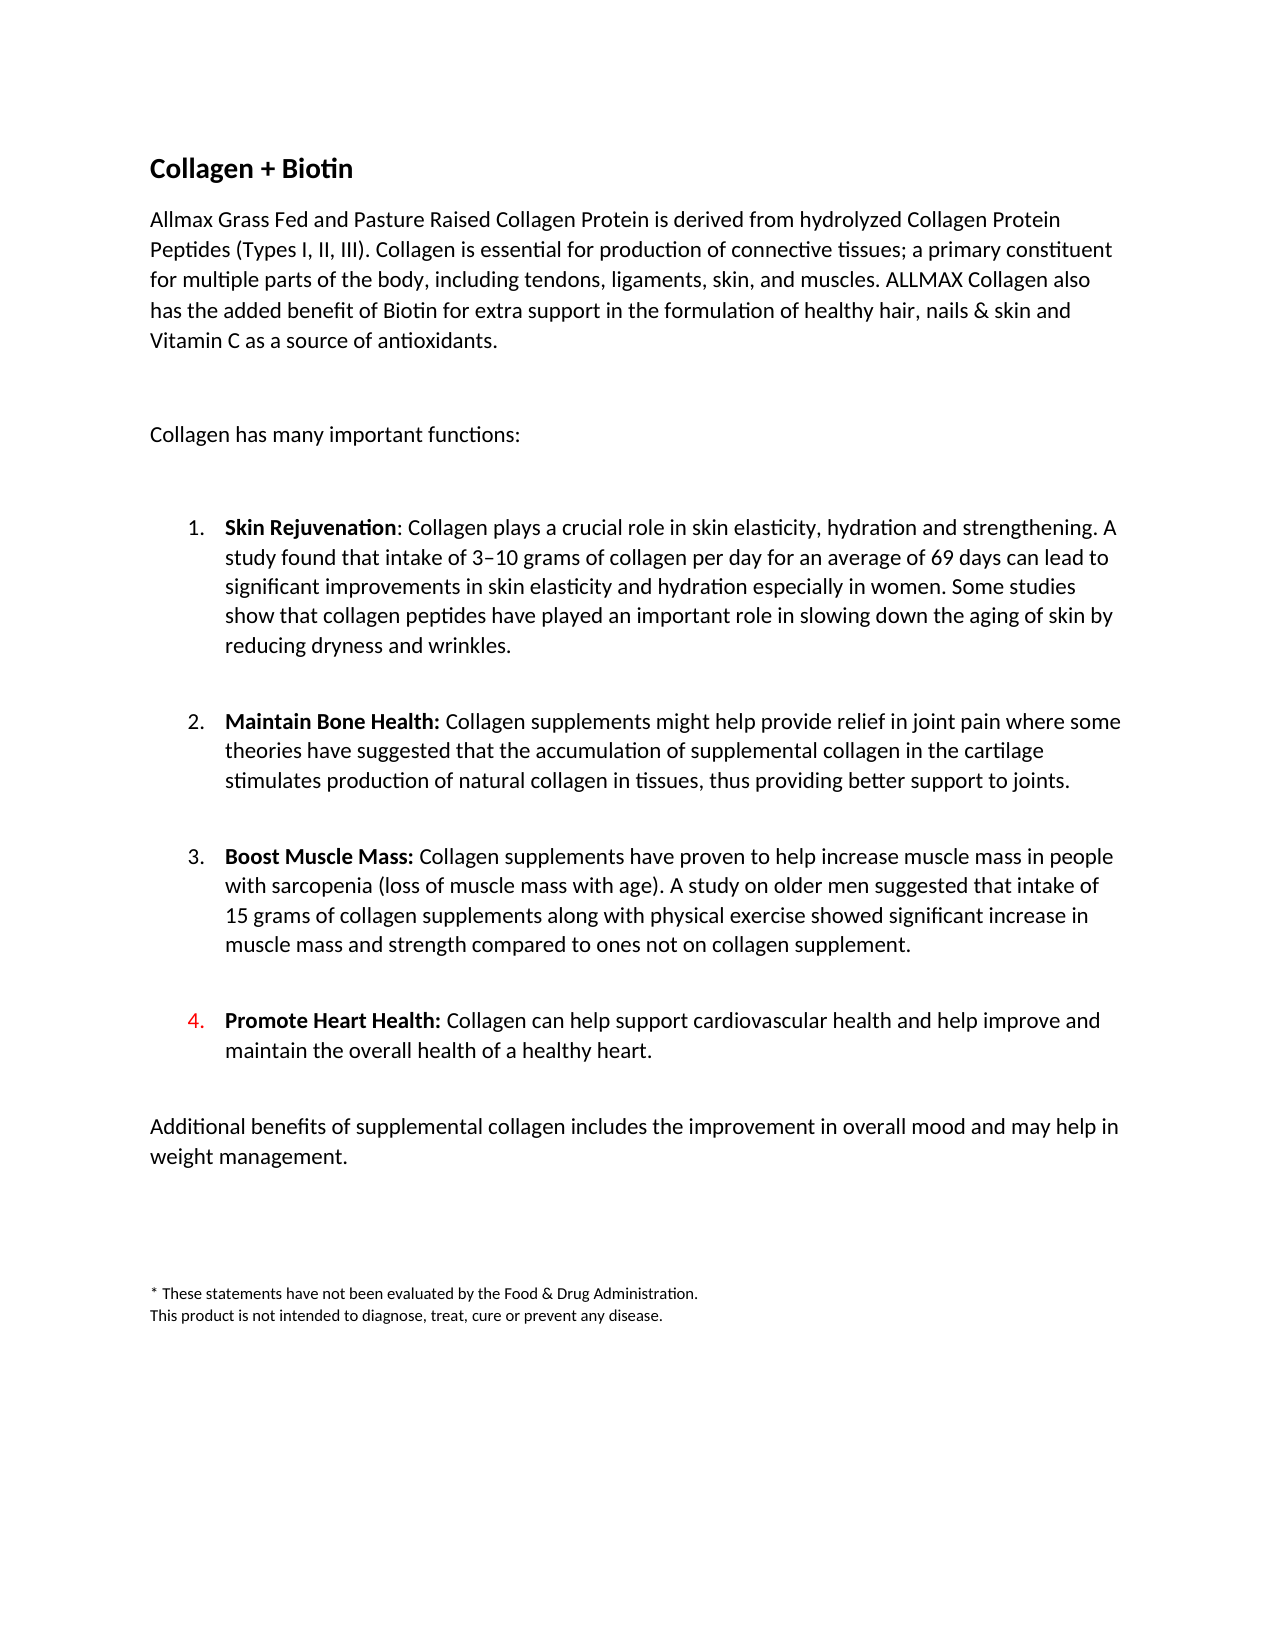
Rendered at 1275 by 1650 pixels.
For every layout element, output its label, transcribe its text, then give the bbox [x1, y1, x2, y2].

list Promote Heart Health: Collagen can help support cardiovascular health and help improve and maintain the overall health of a healthy heart. [187, 1007, 1125, 1064]
text Collagen + Biotin [150, 150, 1125, 186]
text Additional benefits of supplemental collagen includes the improvement in overall mood and may help in weight management. [150, 1112, 1125, 1170]
text * These statements have not been evaluated by the Food & Drug Administration. This product is not intended to diagnose, treat, cure or prevent any disease. [150, 1283, 1125, 1325]
text Allmax Grass Fed and Pasture Raised Collagen Protein is derived from hydrolyzed Collagen Protein Peptides (Types I, II, III). Collagen is essential for production of connective tissues; a primary constituent for multiple parts of the body, including tendons, ligaments, skin, and muscles. ALLMAX Collagen also has the added benefit of Biotin for extra support in the formulation of healthy hair, nails & skin and Vitamin C as a source of antioxidants. [150, 205, 1125, 354]
list Maintain Bone Health: Collagen supplements might help provide relief in joint pain where some theories have suggested that the accumulation of supplemental collagen in the cartilage stimulates production of natural collagen in tissues, thus providing better support to joints. [187, 707, 1125, 794]
text Collagen has many important functions: [150, 420, 1125, 448]
list Boost Muscle Mass: Collagen supplements have proven to help increase muscle mass in people with sarcopenia (loss of muscle mass with age). A study on older men suggested that intake of 15 grams of collagen supplements along with physical exercise showed significant increase in muscle mass and strength compared to ones not on collagen supplement. [187, 842, 1125, 958]
list Skin Rejuvenation: Collagen plays a crucial role in skin elasticity, hydration and strengthening. A study found that intake of 3–10 grams of collagen per day for an average of 69 days can lead to significant improvements in skin elasticity and hydration especially in women. Some studies show that collagen peptides have played an important role in slowing down the aging of skin by reducing dryness and wrinkles. [187, 513, 1125, 659]
